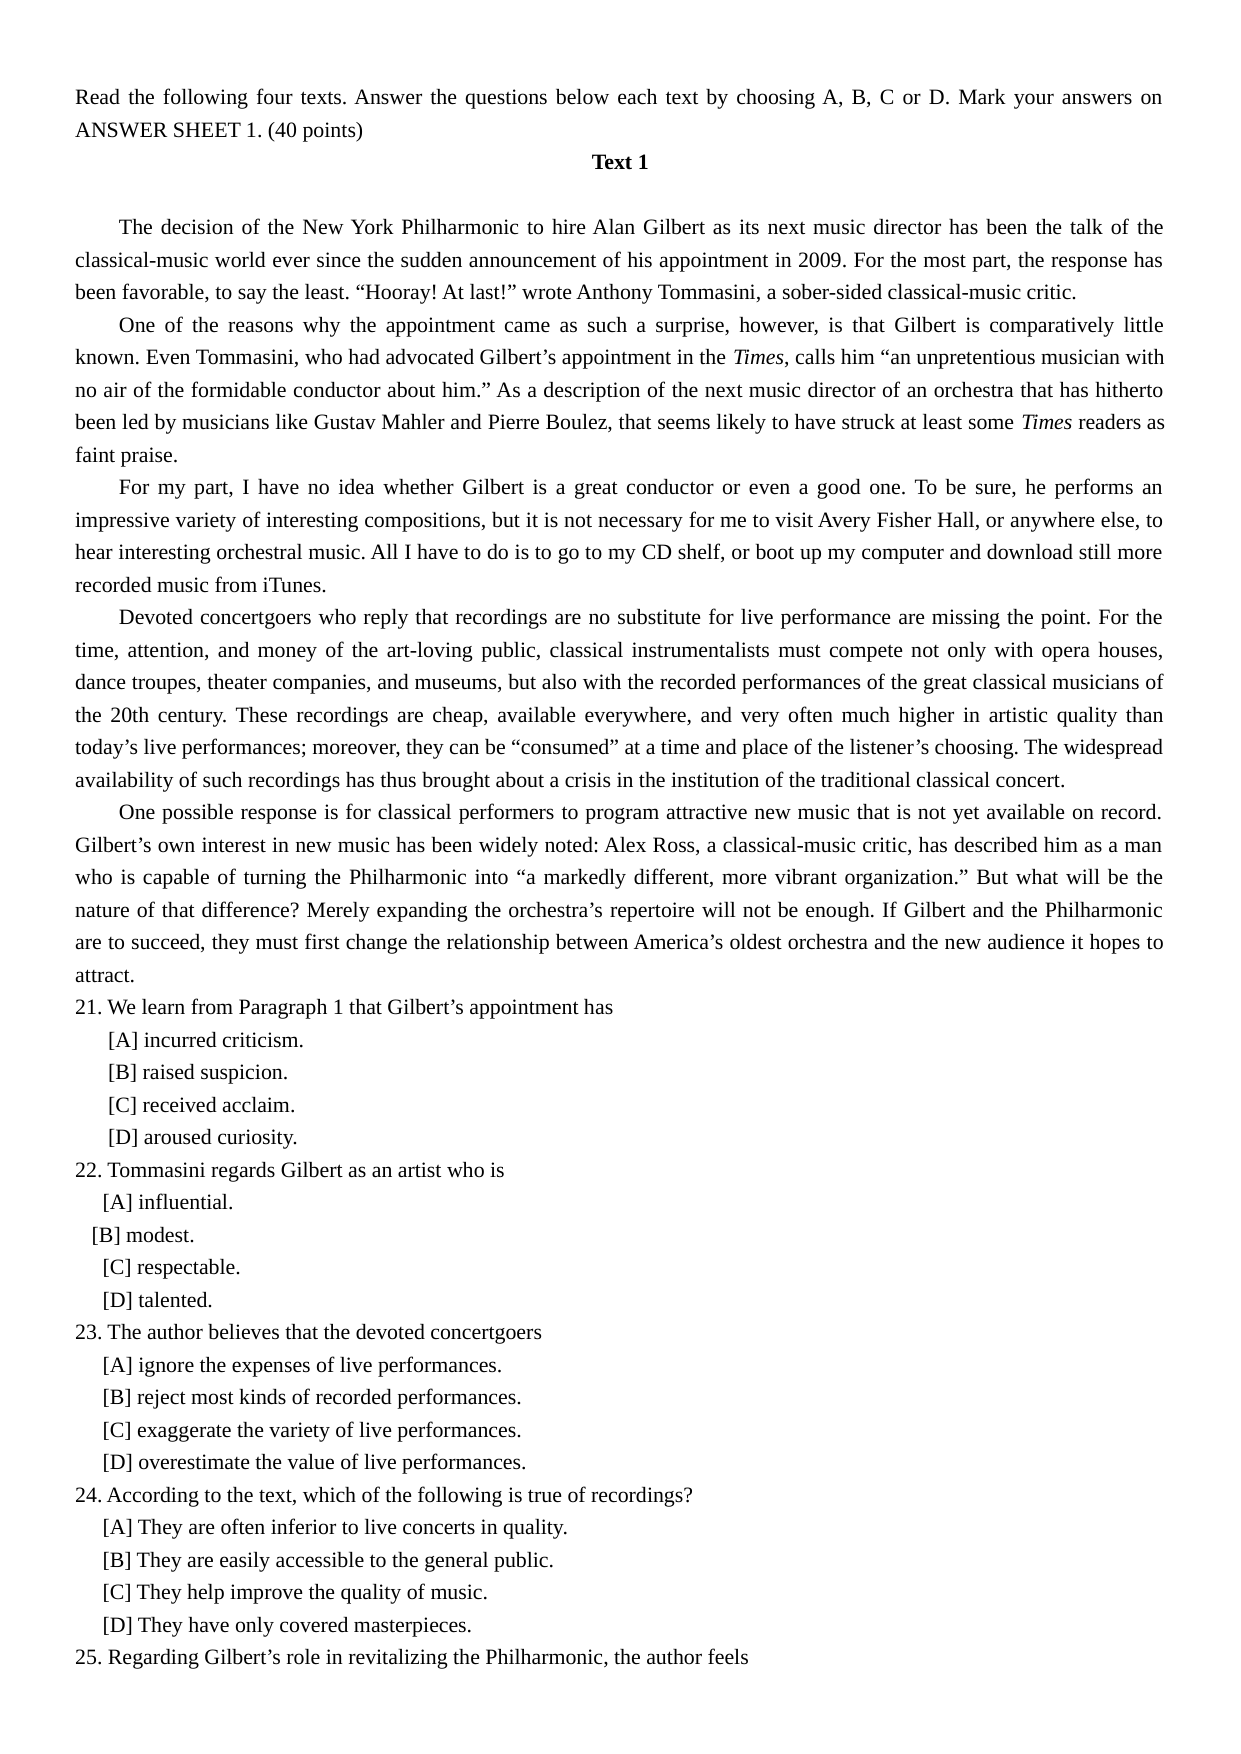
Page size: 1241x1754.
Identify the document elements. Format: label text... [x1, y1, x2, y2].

text [B] modest. [75, 1218, 1165, 1251]
text [D] aroused curiosity. [75, 1121, 1165, 1153]
text The decision of the New York Philharmonic to hire Alan Gilbert as its next music director has been the talk of the classical-music world ever since the sudden announcement of his appointment in 2009. For the most part, the response has been favorable, to say the least. “Hooray! At last!” wrote Anthony Tommasini, a sober-sided classical-music critic. [75, 211, 1165, 308]
text [A] influential. [75, 1186, 1165, 1218]
text 21. We learn from Paragraph 1 that Gilbert’s appointment has [75, 991, 1165, 1023]
text [D] overestimate the value of live performances. [75, 1446, 1165, 1478]
text 22. Tommasini regards Gilbert as an artist who is [75, 1153, 1165, 1186]
text Devoted concertgoers who reply that recordings are no substitute for live performance are missing the point. For the time, attention, and money of the art-loving public, classical instrumentalists must compete not only with opera houses, dance troupes, theater companies, and museums, but also with the recorded performances of the great classical musicians of the 20th century. These recordings are cheap, available everywhere, and very often much higher in artistic quality than today’s live performances; moreover, they can be “consumed” at a time and place of the listener’s choosing. The widespread availability of such recordings has thus brought about a crisis in the institution of the traditional classical concert. [75, 601, 1165, 796]
text [B] They are easily accessible to the general public. [75, 1543, 1165, 1576]
text 24. According to the text, which of the following is true of recordings? [75, 1478, 1165, 1511]
text One of the reasons why the appointment came as such a surprise, however, is that Gilbert is comparatively little known. Even Tommasini, who had advocated Gilbert’s appointment in the Times, calls him “an unpretentious musician with no air of the formidable conductor about him.” As a description of the next music director of an orchestra that has hitherto been led by musicians like Gustav Mahler and Pierre Boulez, that seems likely to have struck at least some Times readers as faint praise. [75, 308, 1165, 471]
text One possible response is for classical performers to program attractive new music that is not yet available on record. Gilbert’s own interest in new music has been widely noted: Alex Ross, a classical-music critic, has described him as a man who is capable of turning the Philharmonic into “a markedly different, more vibrant organization.” But what will be the nature of that difference? Merely expanding the orchestra’s repertoire will not be enough. If Gilbert and the Philharmonic are to succeed, they must first change the relationship between America’s oldest orchestra and the new audience it hopes to attract. [75, 796, 1165, 991]
text Text 1 [75, 146, 1165, 178]
text [C] received acclaim. [75, 1088, 1165, 1121]
text 25. Regarding Gilbert’s role in revitalizing the Philharmonic, the author feels [75, 1641, 1165, 1673]
text [C] respectable. [75, 1251, 1165, 1283]
text 23. The author believes that the devoted concertgoers [75, 1316, 1165, 1348]
text For my part, I have no idea whether Gilbert is a great conductor or even a good one. To be sure, he performs an impressive variety of interesting compositions, but it is not necessary for me to visit Avery Fisher Hall, or anywhere else, to hear interesting orchestral music. All I have to do is to go to my CD shelf, or boot up my computer and download still more recorded music from iTunes. [75, 471, 1165, 601]
text Read the following four texts. Answer the questions below each text by choosing A, B, C or D. Mark your answers on ANSWER SHEET 1. (40 points) [75, 81, 1165, 146]
text [B] raised suspicion. [75, 1056, 1165, 1088]
text [C] exaggerate the variety of live performances. [75, 1413, 1165, 1446]
text [B] reject most kinds of recorded performances. [75, 1381, 1165, 1413]
text [C] They help improve the quality of music. [75, 1576, 1165, 1608]
text [D] talented. [75, 1283, 1165, 1316]
text [A] incurred criticism. [75, 1023, 1165, 1056]
text [A] They are often inferior to live concerts in quality. [75, 1511, 1165, 1543]
text [D] They have only covered masterpieces. [75, 1608, 1165, 1641]
text [A] ignore the expenses of live performances. [75, 1348, 1165, 1381]
